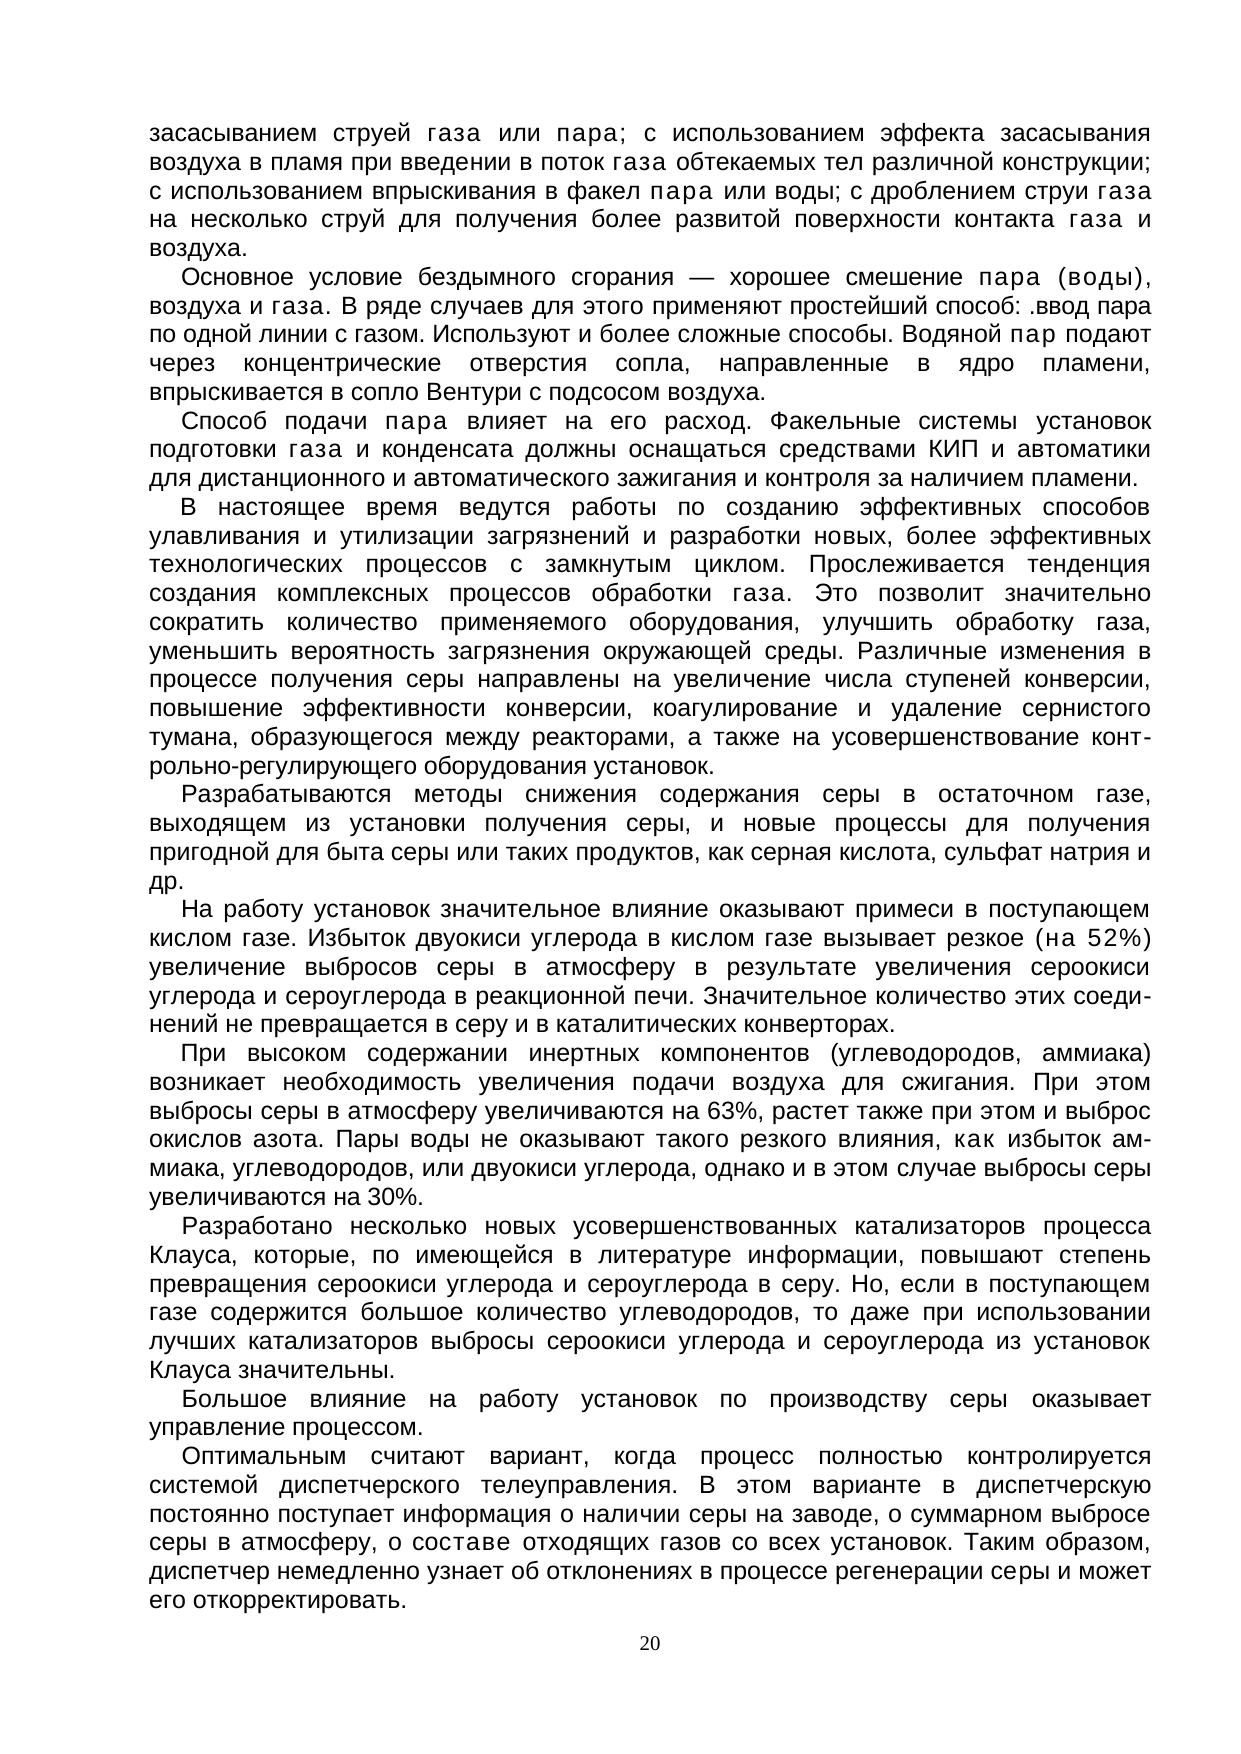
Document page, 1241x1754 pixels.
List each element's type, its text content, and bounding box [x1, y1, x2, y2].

text В настоящее время ведутся работы по созданию эффективных способов улавливания и утилизации загрязнений и разработки новых, более эффективных технологических процессов с замкнутым циклом. Прослеживается тенденция создания комплексных процессов обработки газа. Это позволит значительно сократить количество применяемого оборудования, улучшить обработку газа, уменьшить вероятность загрязнения окружающей среды. Различные изменения в процессе получения серы направлены на увеличение числа ступеней конверсии, повышение эффективности конверсии, коагулирование и удаление сернистого тумана, образующегося между реакторами, а также на усовершенствование контрольно-регулирующего оборудования установок. [149, 492, 1151, 779]
text Способ подачи пара влияет на его расход. Факельные системы установок подготовки газа и конденсата должны оснащаться средствами КИП и автоматики для дистанционного и автоматического зажигания и контроля за наличием пламени. [149, 406, 1151, 492]
text Большое влияние на работу установок по производству серы оказывает управление процессом. [149, 1384, 1151, 1441]
text При высоком содержании инертных компонентов (углеводородов, аммиака) возникает необходимость увеличения подачи воздуха для сжигания. При этом выбросы серы в атмосферу увеличиваются на 63%, растет также при этом и выброс окислов азота. Пары воды не оказывают такого резкого влияния, как избыток аммиака, углеводородов, или двуокиси углерода, однако и в этом случае выбросы серы увеличиваются на 30%. [149, 1038, 1151, 1211]
text Разработано несколько новых усовершенствованных катализаторов процесса Клауса, которые, по имеющейся в литературе информации, повышают степень превращения сероокиси углерода и сероуглерода в серу. Но, если в поступающем газе содержится большое количество углеводородов, то даже при использовании лучших катализаторов выбросы сероокиси углерода и сероуглерода из установок Клауса значительны. [149, 1211, 1151, 1384]
text На работу установок значительное влияние оказывают примеси в поступающем кислом газе. Избыток двуокиси углерода в кислом газе вызывает резкое (на 52%) увеличение выбросов серы в атмосферу в результате увеличения сероокиси углерода и сероуглерода в реакционной печи. Значительное количество этих соединений не превращается в серу и в каталитических конверторах. [149, 894, 1151, 1038]
text Основное условие бездымного сгорания — хорошее смешение пара (воды), воздуха и газа. В ряде случаев для этого применяют простейший способ: .ввод пара по одной линии с газом. Используют и более сложные способы. Водяной пар подают через концентрические отверстия сопла, направленные в ядро пламени, впрыскивается в сопло Вентури с подсосом воздуха. [149, 262, 1151, 406]
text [149, 118, 1151, 262]
text Разрабатываются методы снижения содержания серы в остаточном газе, выходящем из установки получения серы, и новые процессы для получения пригодной для быта серы или таких продуктов, как серная кислота, сульфат натрия и др. [149, 779, 1151, 894]
text Оптимальным считают вариант, когда процесс полностью контролируется системой диспетчерского телеуправления. В этом варианте в диспетчерскую постоянно поступает информация о наличии серы на заводе, о суммарном выбросе серы в атмосферу, о составе отходящих газов со всех установок. Таким образом, диспетчер немедленно узнает об отклонениях в процессе регенерации серы и может его откорректировать. [149, 1441, 1151, 1614]
